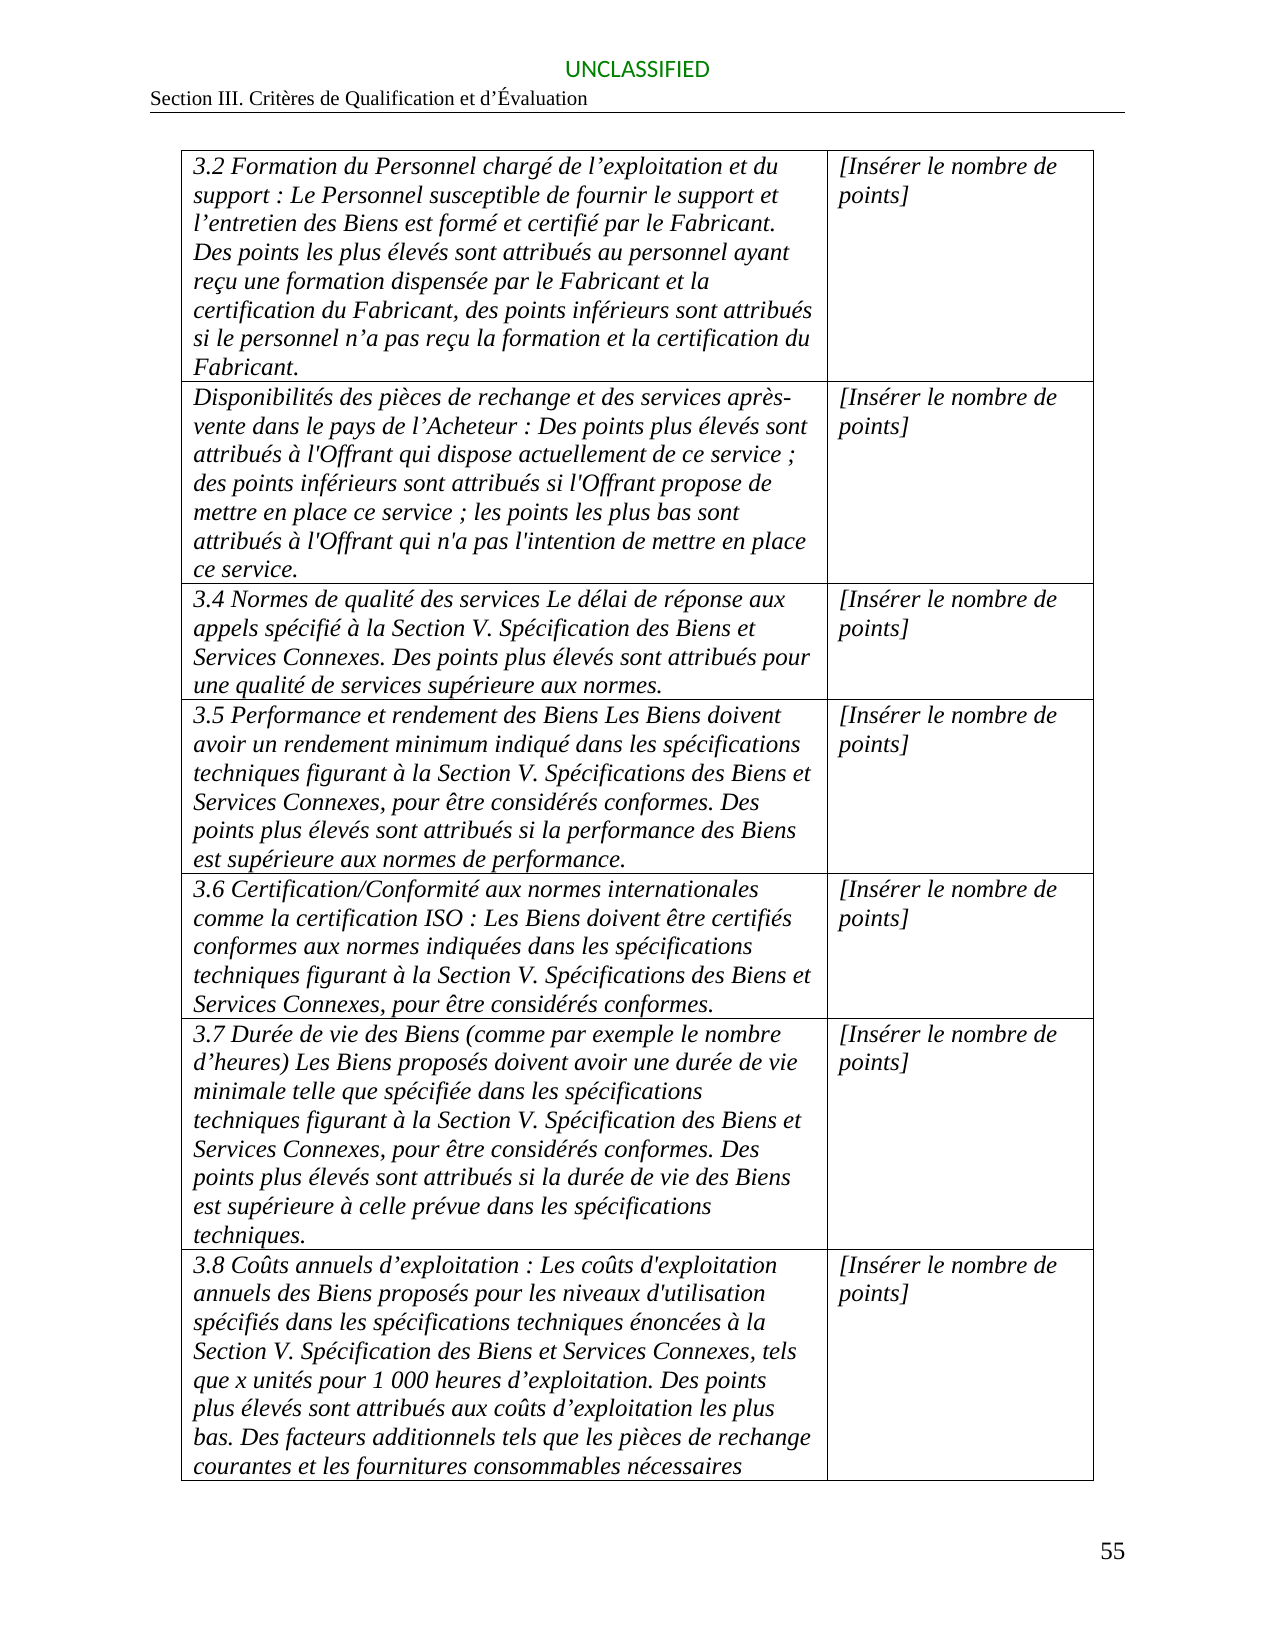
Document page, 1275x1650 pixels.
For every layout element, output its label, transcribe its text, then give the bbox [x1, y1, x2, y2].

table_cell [828, 1250, 1093, 1480]
table_cell 3.2 Formation du Personnel chargé de l’exploitation et du support : Le Personnel susceptible de fournir le support et l’entretien des Biens est formé et certifié par le Fabricant. Des points les plus élevés sont attribués au personnel ayant reçu une formation dispensée par le Fabricant et la certification du Fabricant, des points inférieurs sont attribués si le personnel n’a pas reçu la formation et la certification du Fabricant. [182, 151, 827, 381]
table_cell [182, 1250, 827, 1480]
table_cell 3.5 Performance et rendement des Biens Les Biens doivent avoir un rendement minimum indiqué dans les spécifications techniques figurant à la Section V. Spécifications des Biens et Services Connexes, pour être considérés conformes. Des points plus élevés sont attribués si la performance des Biens est supérieure aux normes de performance. [182, 700, 827, 873]
table_cell 3.7 Durée de vie des Biens (comme par exemple le nombre d’heures) Les Biens proposés doivent avoir une durée de vie minimale telle que spécifiée dans les spécifications techniques figurant à la Section V. Spécification des Biens et Services Connexes, pour être considérés conformes. Des points plus élevés sont attribués si la durée de vie des Biens est supérieure à celle prévue dans les spécifications techniques. [182, 1019, 827, 1249]
table_cell 3.4 Normes de qualité des services Le délai de réponse aux appels spécifié à la Section V. Spécification des Biens et Services Connexes. Des points plus élevés sont attribués pour une qualité de services supérieure aux normes. [182, 584, 827, 699]
table_cell [Insérer le nombre de points] [828, 874, 1093, 1018]
table_cell [Insérer le nombre de points] [828, 584, 1093, 699]
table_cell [828, 151, 1093, 381]
table_cell [Insérer le nombre de points] [828, 1019, 1093, 1249]
table_cell 3.6 Certification/Conformité aux normes internationales comme la certification ISO : Les Biens doivent être certifiés conformes aux normes indiquées dans les spécifications techniques figurant à la Section V. Spécifications des Biens et Services Connexes, pour être considérés conformes. [182, 874, 827, 1018]
table_cell [Insérer le nombre de points] [828, 700, 1093, 873]
table_cell [Insérer le nombre de points] [828, 382, 1093, 583]
table_cell Disponibilités des pièces de rechange et des services après-vente dans le pays de l’Acheteur : Des points plus élevés sont attribués à l'Offrant qui dispose actuellement de ce service ; des points inférieurs sont attribués si l'Offrant propose de mettre en place ce service ; les points les plus bas sont attribués à l'Offrant qui n'a pas l'intention de mettre en place ce service. [182, 382, 827, 583]
